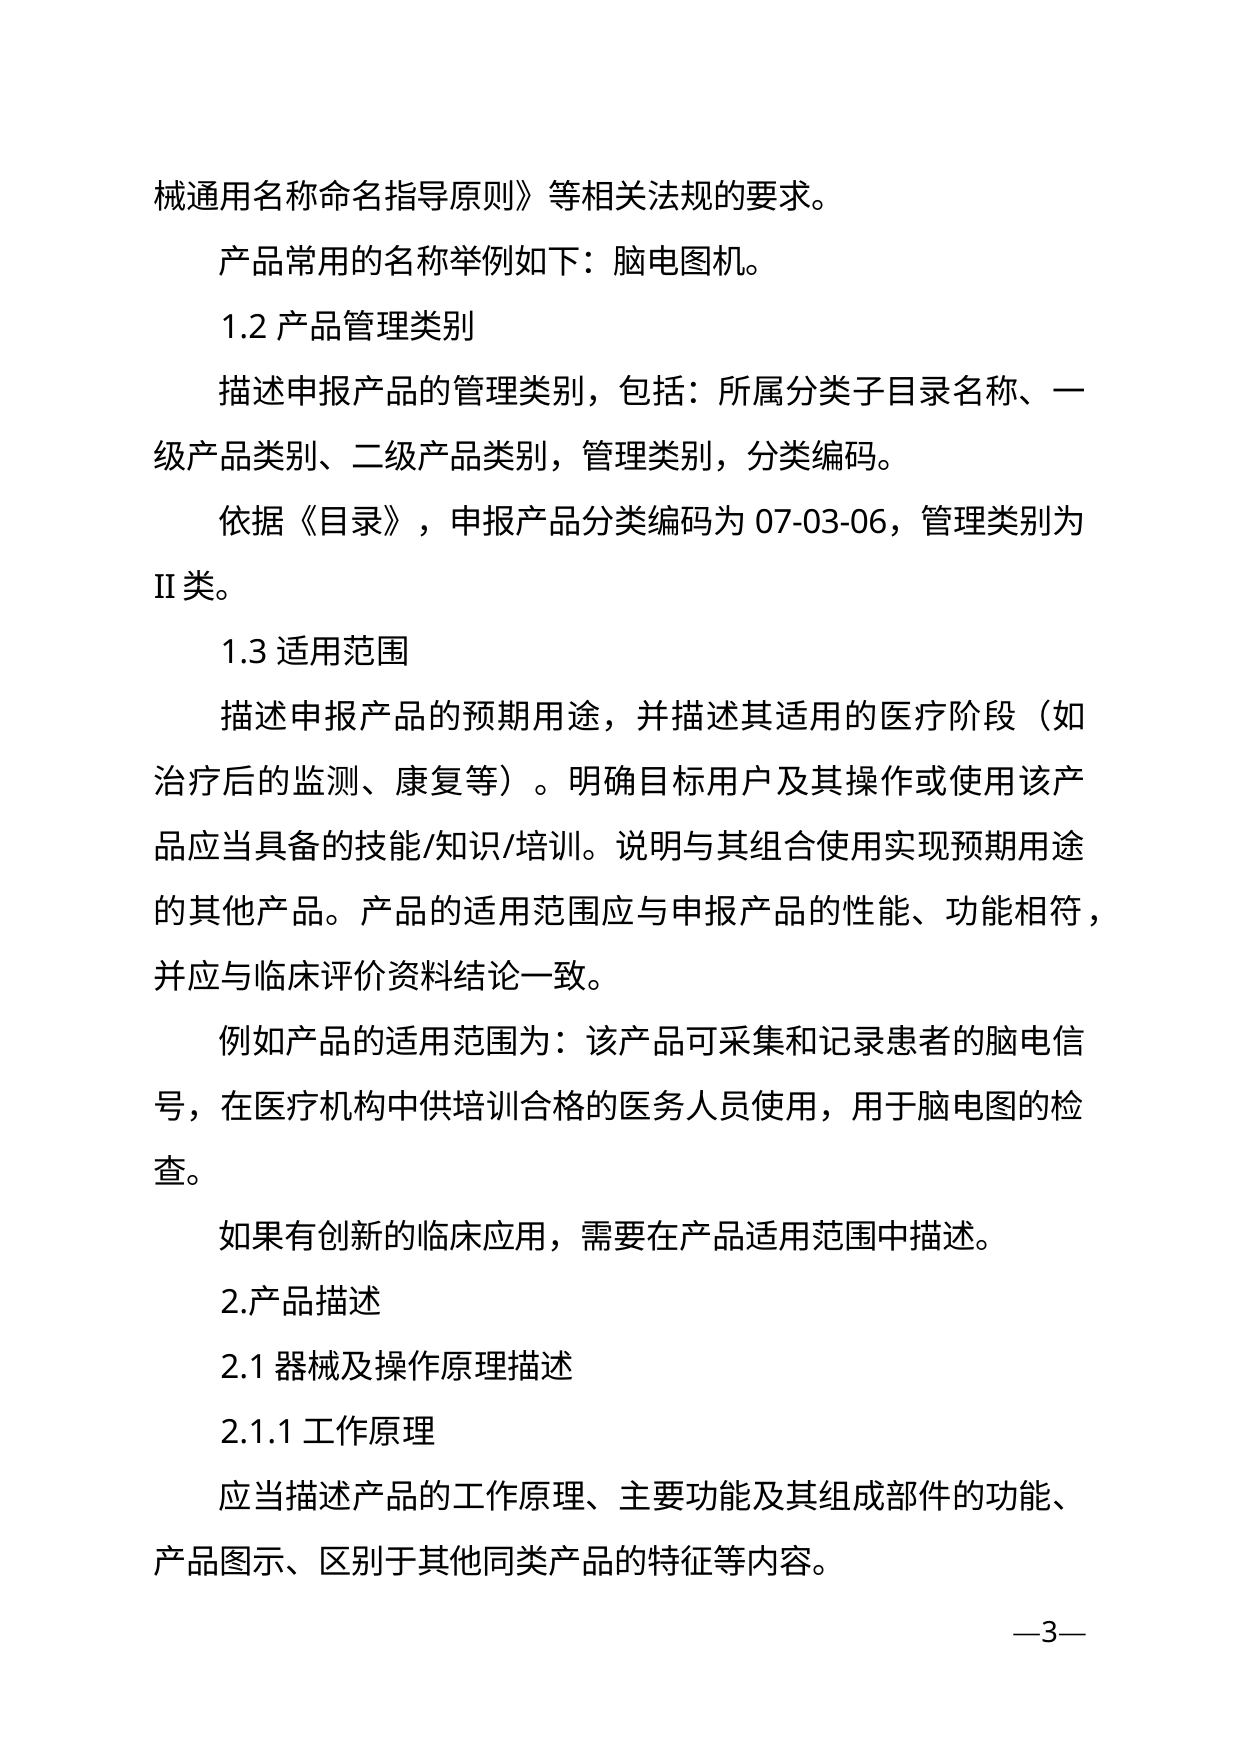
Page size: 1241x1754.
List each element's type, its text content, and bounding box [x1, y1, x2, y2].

text 产品常用的名称举例如下：脑电图机。 [153, 227, 1087, 292]
text 2.1.1工作原理 [153, 1397, 1087, 1462]
text 如果有创新的临床应用，需要在产品适用范围中描述。 [153, 1202, 1087, 1267]
text 2.产品描述 [153, 1267, 1087, 1332]
text 例如产品的适用范围为：该产品可采集和记录患者的脑电信号，在医疗机构中供培训合格的医务人员使用，用于脑电图的检查。 [153, 1007, 1087, 1202]
text 描述申报产品的预期用途，并描述其适用的医疗阶段（如治疗后的监测、康复等）。明确目标用户及其操作或使用该产品应当具备的技能/知识/培训。说明与其组合使用实现预期用途的其他产品。产品的适用范围应与申报产品的性能、功能相符，并应与临床评价资料结论一致。 [153, 682, 1087, 1007]
text 应当描述产品的工作原理、主要功能及其组成部件的功能、产品图示、区别于其他同类产品的特征等内容。 [153, 1462, 1087, 1592]
text 1.3 适用范围 [153, 617, 1087, 682]
text 1.2 产品管理类别 [153, 292, 1087, 357]
text 依据《目录》，申报产品分类编码为07-03-06，管理类别为II类。 [153, 487, 1087, 617]
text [153, 162, 1087, 227]
text 2.1器械及操作原理描述 [153, 1332, 1087, 1397]
text 描述申报产品的管理类别，包括：所属分类子目录名称、一级产品类别、二级产品类别，管理类别，分类编码。 [153, 357, 1087, 487]
